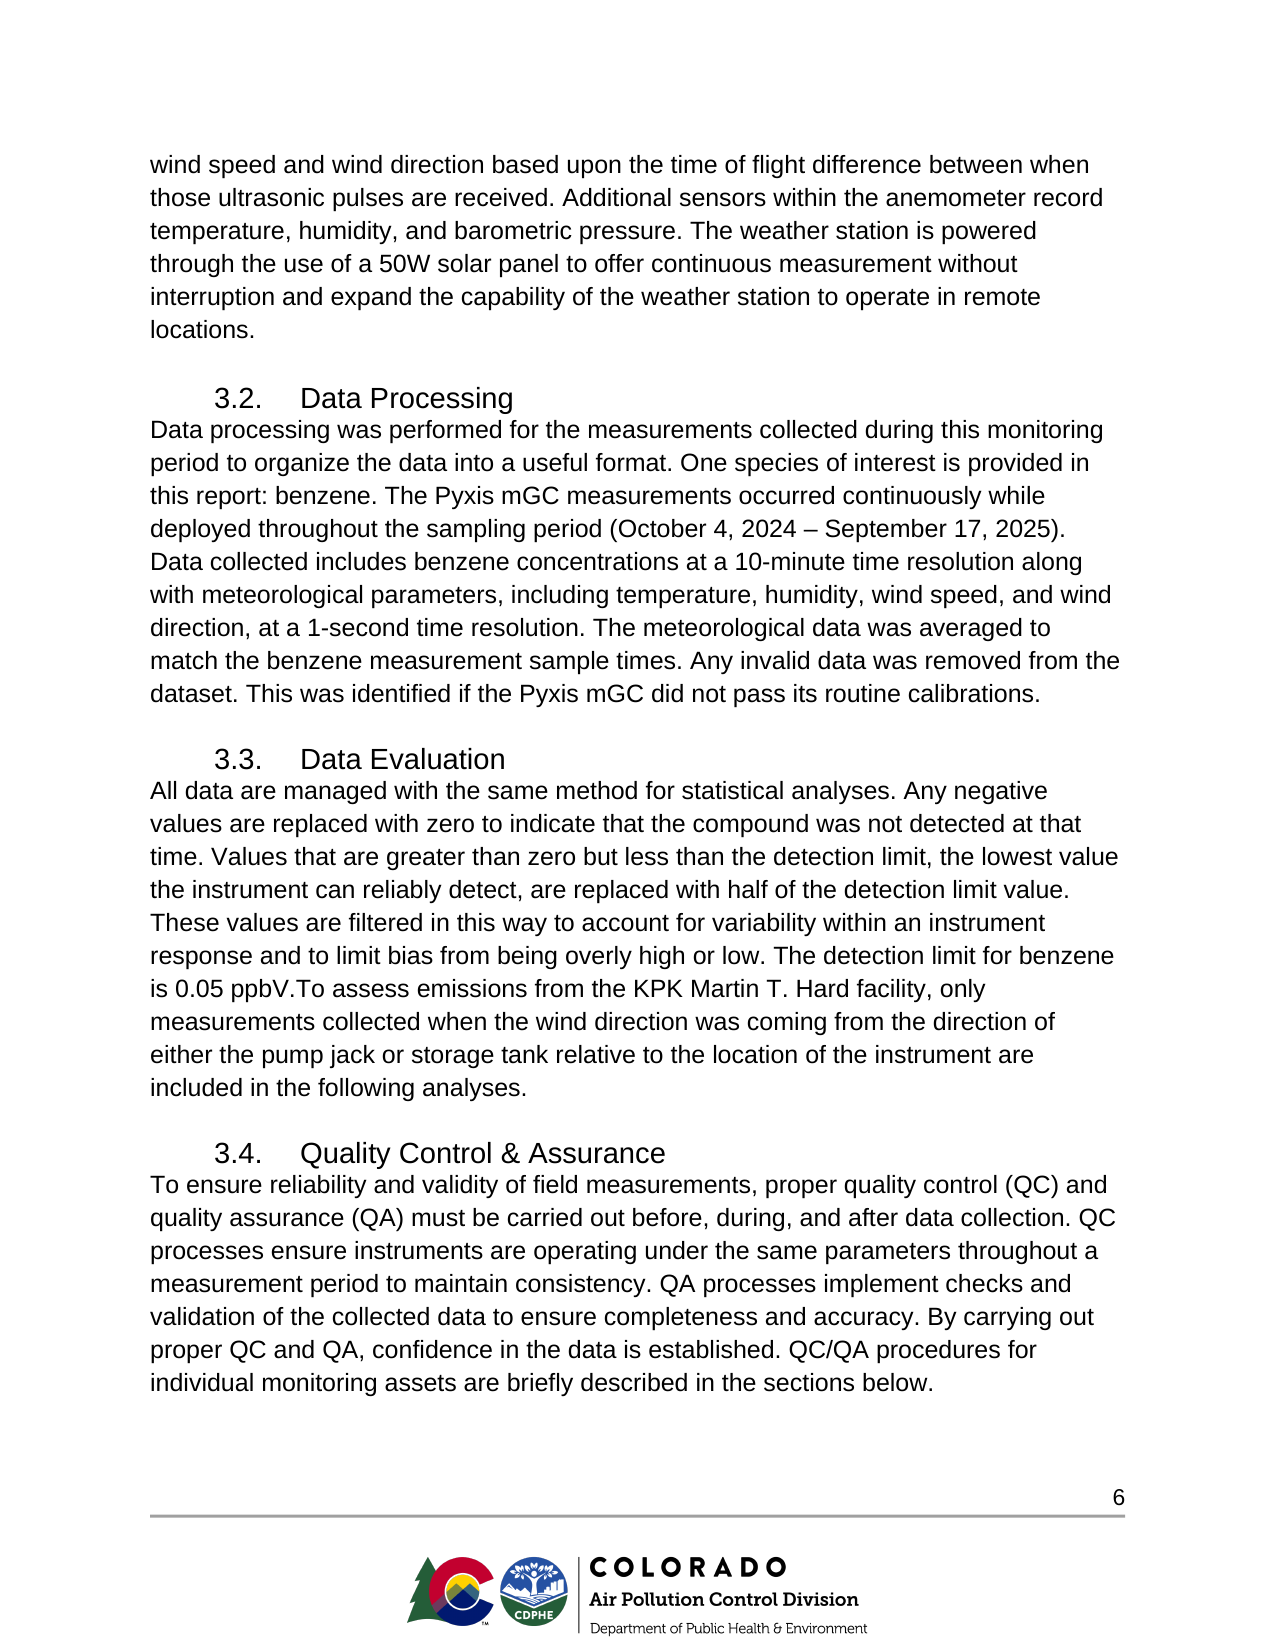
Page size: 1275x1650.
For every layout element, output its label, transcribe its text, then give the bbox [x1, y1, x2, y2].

subtitle Data Processing [262, 381, 1125, 415]
subtitle Quality Control & Assurance [262, 1136, 1125, 1169]
picture [407, 1556, 868, 1637]
text Data processing was performed for the measurements collected during this monitoring period to organize the data into a useful format. One species of interest is provided in this report: benzene. The Pyxis mGC measurements occurred continuously while deployed throughout the sampling period (October 4, 2024 – September 17, 2025). Data collected includes benzene concentrations at a 10-minute time resolution along with meteorological parameters, including temperature, humidity, wind speed, and wind direction, at a 1-second time resolution. The meteorological data was averaged to match the benzene measurement sample times. Any invalid data was removed from the dataset. This was identified if the Pyxis mGC did not pass its routine calibrations. [150, 415, 1125, 708]
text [150, 150, 1125, 344]
text To ensure reliability and validity of field measurements, proper quality control (QC) and quality assurance (QA) must be carried out before, during, and after data collection. QC processes ensure instruments are operating under the same parameters throughout a measurement period to maintain consistency. QA processes implement checks and validation of the collected data to ensure completeness and accuracy. By carrying out proper QC and QA, confidence in the data is established. QC/QA procedures for individual monitoring assets are briefly described in the sections below. [150, 1169, 1125, 1396]
text All data are managed with the same method for statistical analyses. Any negative values are replaced with zero to indicate that the compound was not detected at that time. Values that are greater than zero but less than the detection limit, the lowest value the instrument can reliably detect, are replaced with half of the detection limit value. These values are filtered in this way to account for variability within an instrument response and to limit bias from being overly high or low. The detection limit for benzene is 0.05 ppbV.To assess emissions from the KPK Martin T. Hard facility, only measurements collected when the wind direction was coming from the direction of either the pump jack or storage tank relative to the location of the instrument are included in the following analyses. [150, 776, 1125, 1102]
subtitle Data Evaluation [262, 742, 1125, 776]
